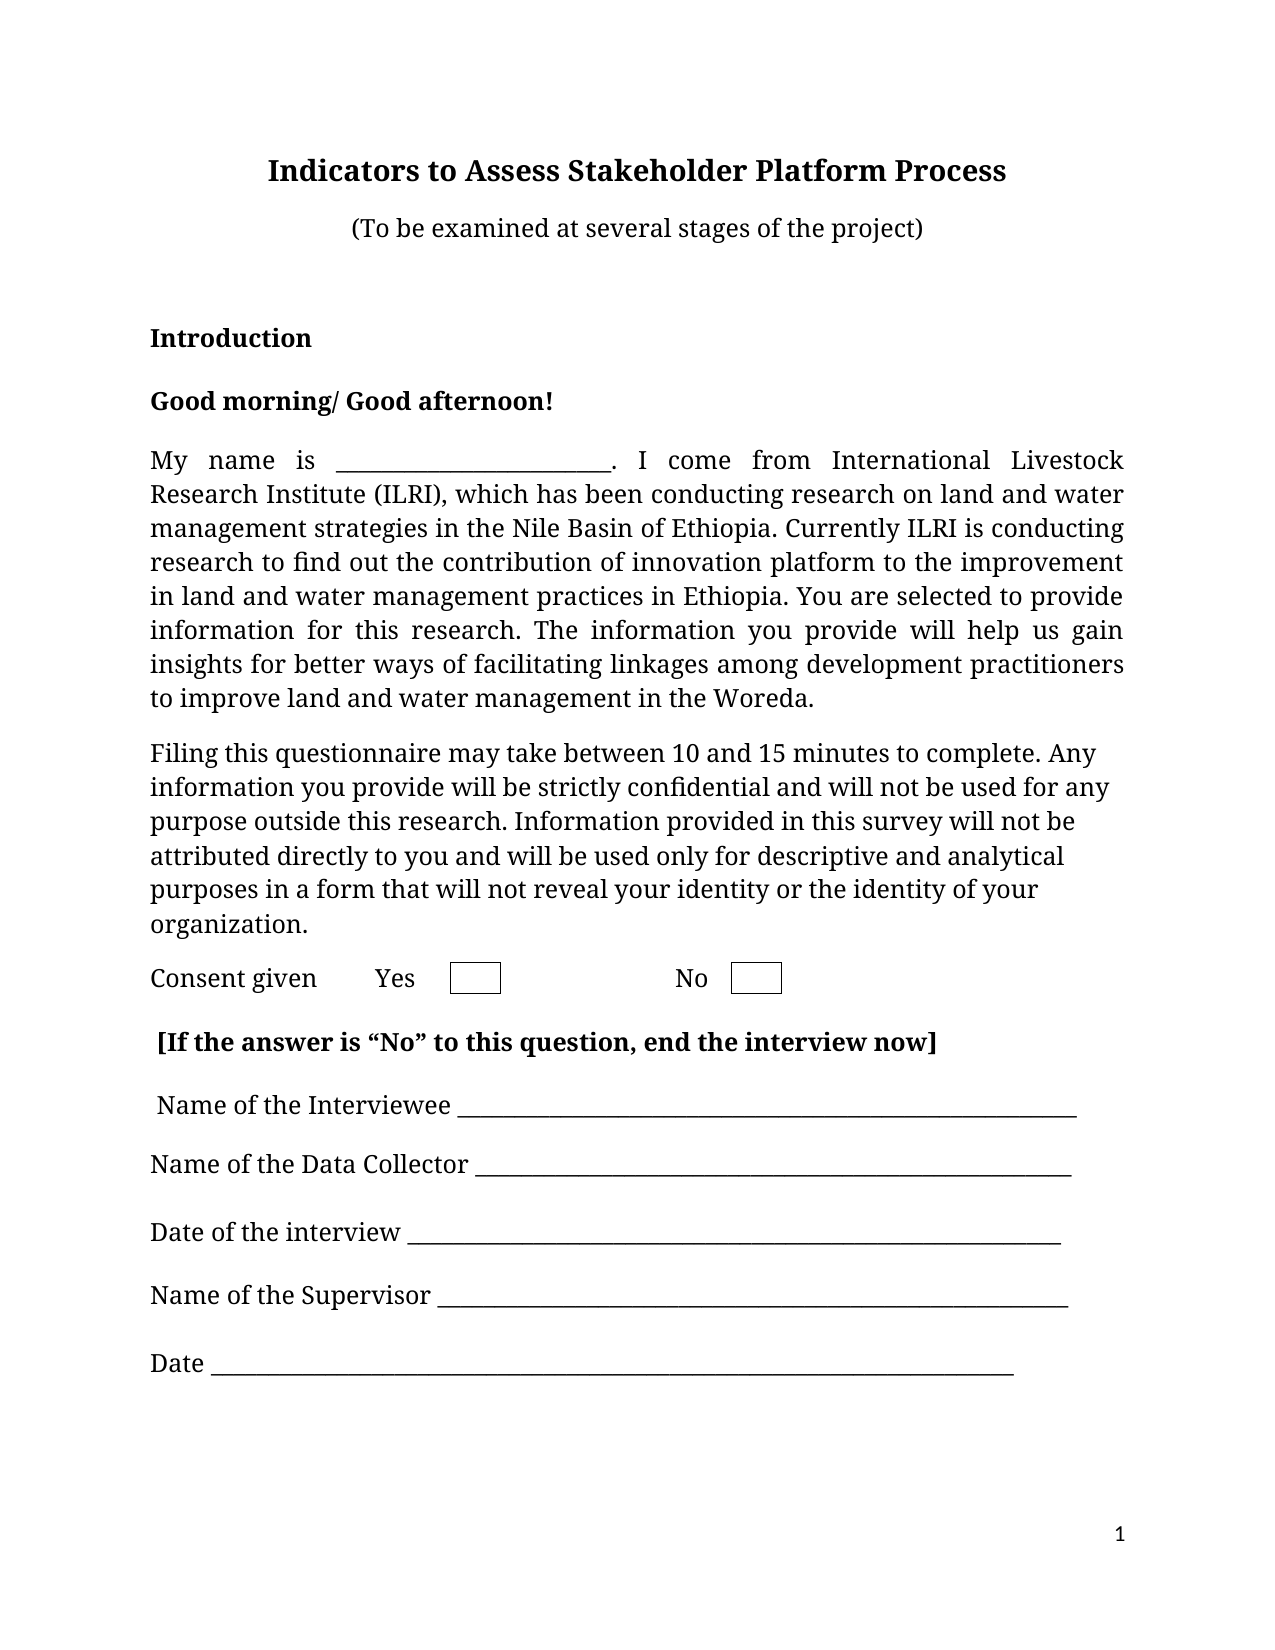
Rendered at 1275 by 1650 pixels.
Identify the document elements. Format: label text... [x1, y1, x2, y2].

text Name of the Supervisor _______________________________________________________ [150, 1278, 1125, 1312]
text (To be examined at several stages of the project) [150, 211, 1125, 244]
text Name of the Interviewee ______________________________________________________ [150, 1088, 1125, 1122]
text Introduction [150, 320, 1125, 354]
text Good morning/ Good afternoon! [150, 383, 1125, 418]
text Date ______________________________________________________________________ [150, 1346, 1125, 1380]
text My name is ________________________. I come from International Livestock Research Institute (ILRI), which has been conducting research on land and water management strategies in the Nile Basin of Ethiopia. Currently ILRI is conducting research to find out the contribution of innovation platform to the improvement in land and water management practices in Ethiopia. You are selected to provide information for this research. The information you provide will help us gain insights for better ways of facilitating linkages among development practitioners to improve land and water management in the Woreda. [150, 443, 1125, 715]
text Consent given Yes No [150, 961, 1125, 995]
text Indicators to Assess Stakeholder Platform Process [150, 150, 1125, 190]
text Filing this questionnaire may take between 10 and 15 minutes to complete. Any information you provide will be strictly confidential and will not be used for any purpose outside this research. Information provided in this survey will not be attributed directly to you and will be used only for descriptive and analytical purposes in a form that will not reveal your identity or the identity of your organization. [150, 736, 1125, 940]
text [If the answer is “No” to this question, end the interview now] [150, 1024, 1125, 1058]
text Name of the Data Collector ____________________________________________________ [150, 1147, 1125, 1181]
text Date of the interview _________________________________________________________ [150, 1215, 1125, 1249]
